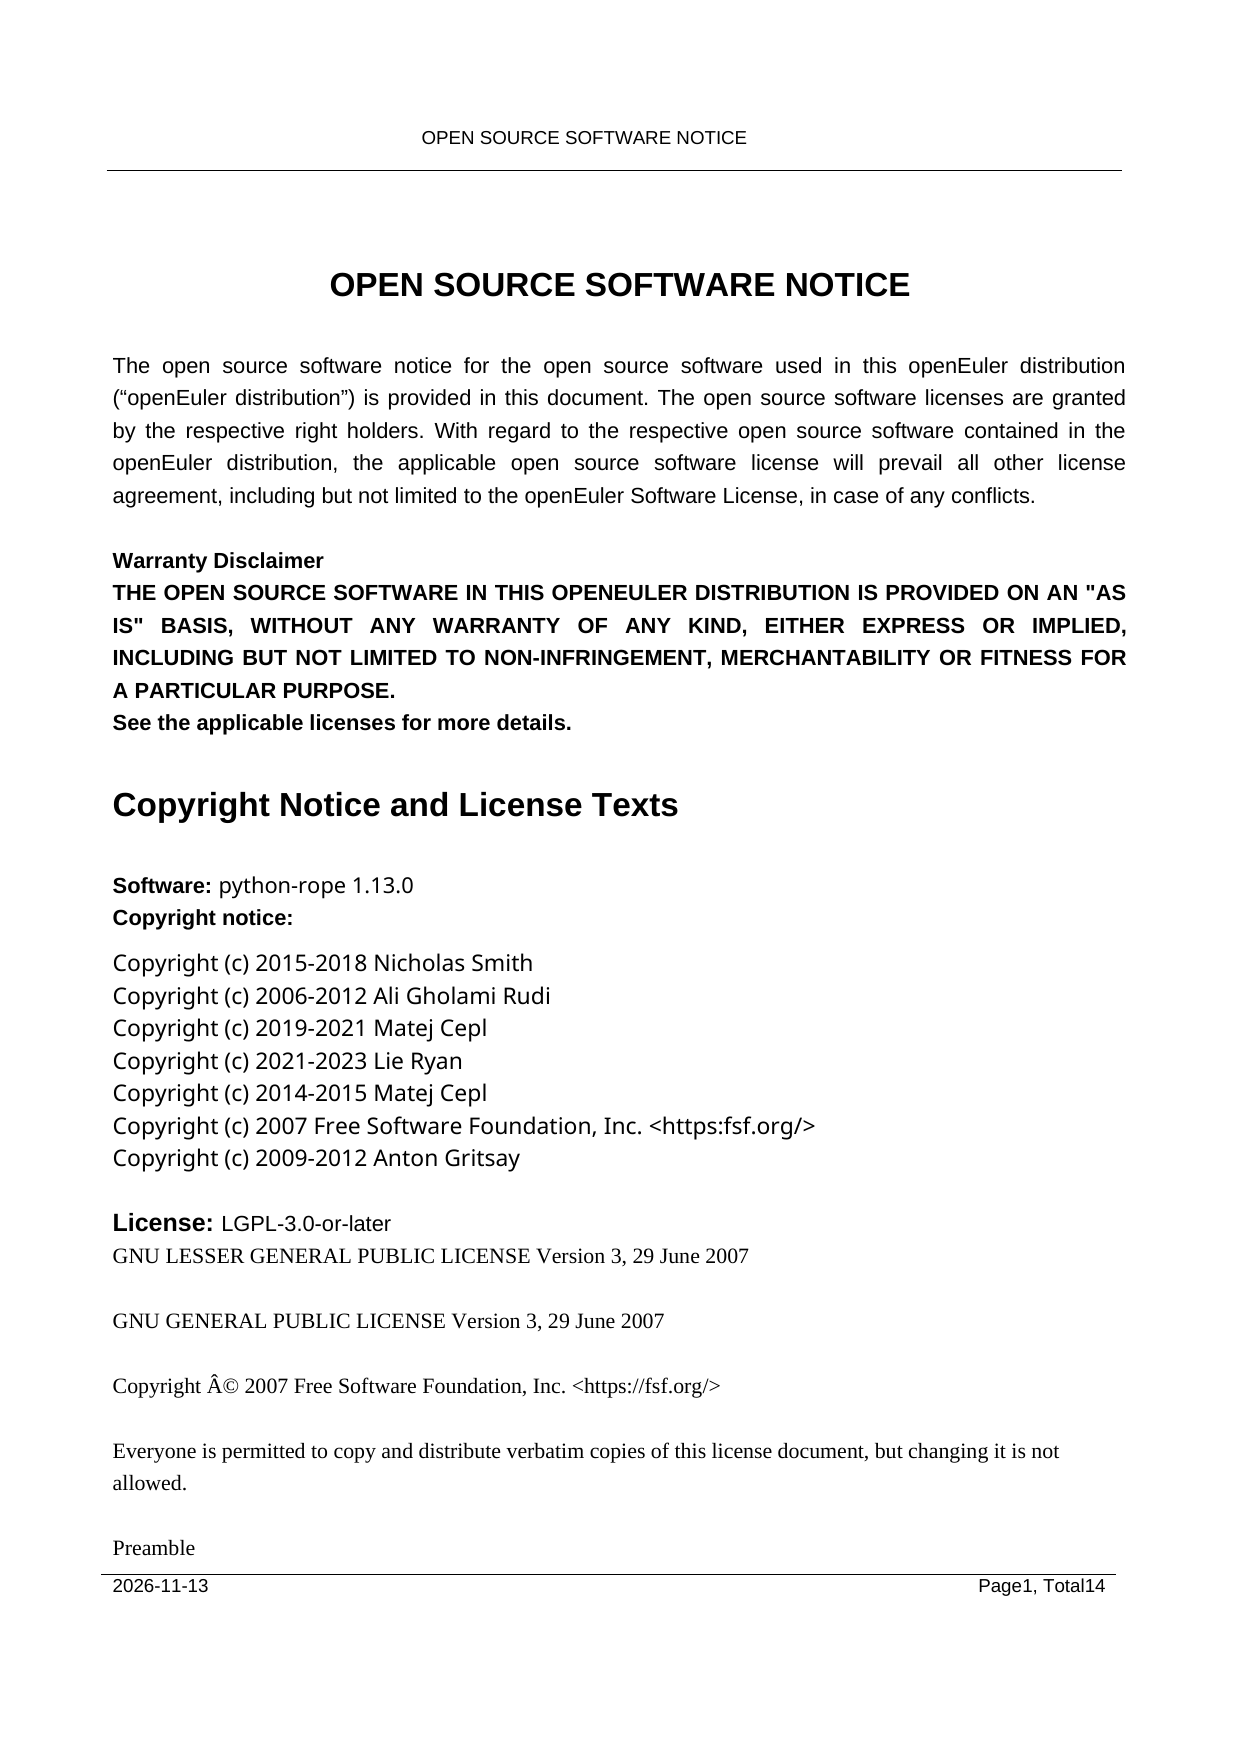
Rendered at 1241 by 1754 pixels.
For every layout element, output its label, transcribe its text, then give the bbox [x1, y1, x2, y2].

text Copyright Notice and License Texts [112, 771, 1128, 836]
title Software: python-rope 1.13.0 [112, 869, 1128, 901]
text License: LGPL-3.0-or-later [112, 1207, 1128, 1239]
text OPEN SOURCE SOFTWARE NOTICE [112, 251, 1128, 316]
text Copyright (c) 2015-2018 Nicholas Smith Copyright (c) 2006-2012 Ali Gholami Rudi Copyright (c) 2019-2021 Matej Cepl Copyright (c) 2021-2023 Lie Ryan Copyright (c) 2014-2015 Matej Cepl Copyright (c) 2007 Free Software Foundation, Inc. <https:fsf.org/> Copyright (c) 2009-2012 Anton Gritsay [112, 947, 1128, 1207]
text Copyright notice: [112, 901, 1128, 934]
text The open source software notice for the open source software used in this openEuler distribution (“openEuler distribution”) is provided in this document. The open source software licenses are granted by the respective right holders. With regard to the respective open source software contained in the openEuler distribution, the applicable open source software license will prevail all other license agreement, including but not limited to the openEuler Software License, in case of any conflicts. [112, 349, 1128, 511]
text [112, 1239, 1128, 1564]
text THE OPEN SOURCE SOFTWARE IN THIS OPENEULER DISTRIBUTION IS PROVIDED ON AN "AS IS" BASIS, WITHOUT ANY WARRANTY OF ANY KIND, EITHER EXPRESS OR IMPLIED, INCLUDING BUT NOT LIMITED TO NON-INFRINGEMENT, MERCHANTABILITY OR FITNESS FOR A PARTICULAR PURPOSE. See the applicable licenses for more details. [112, 576, 1128, 739]
text Warranty Disclaimer [112, 544, 1128, 576]
